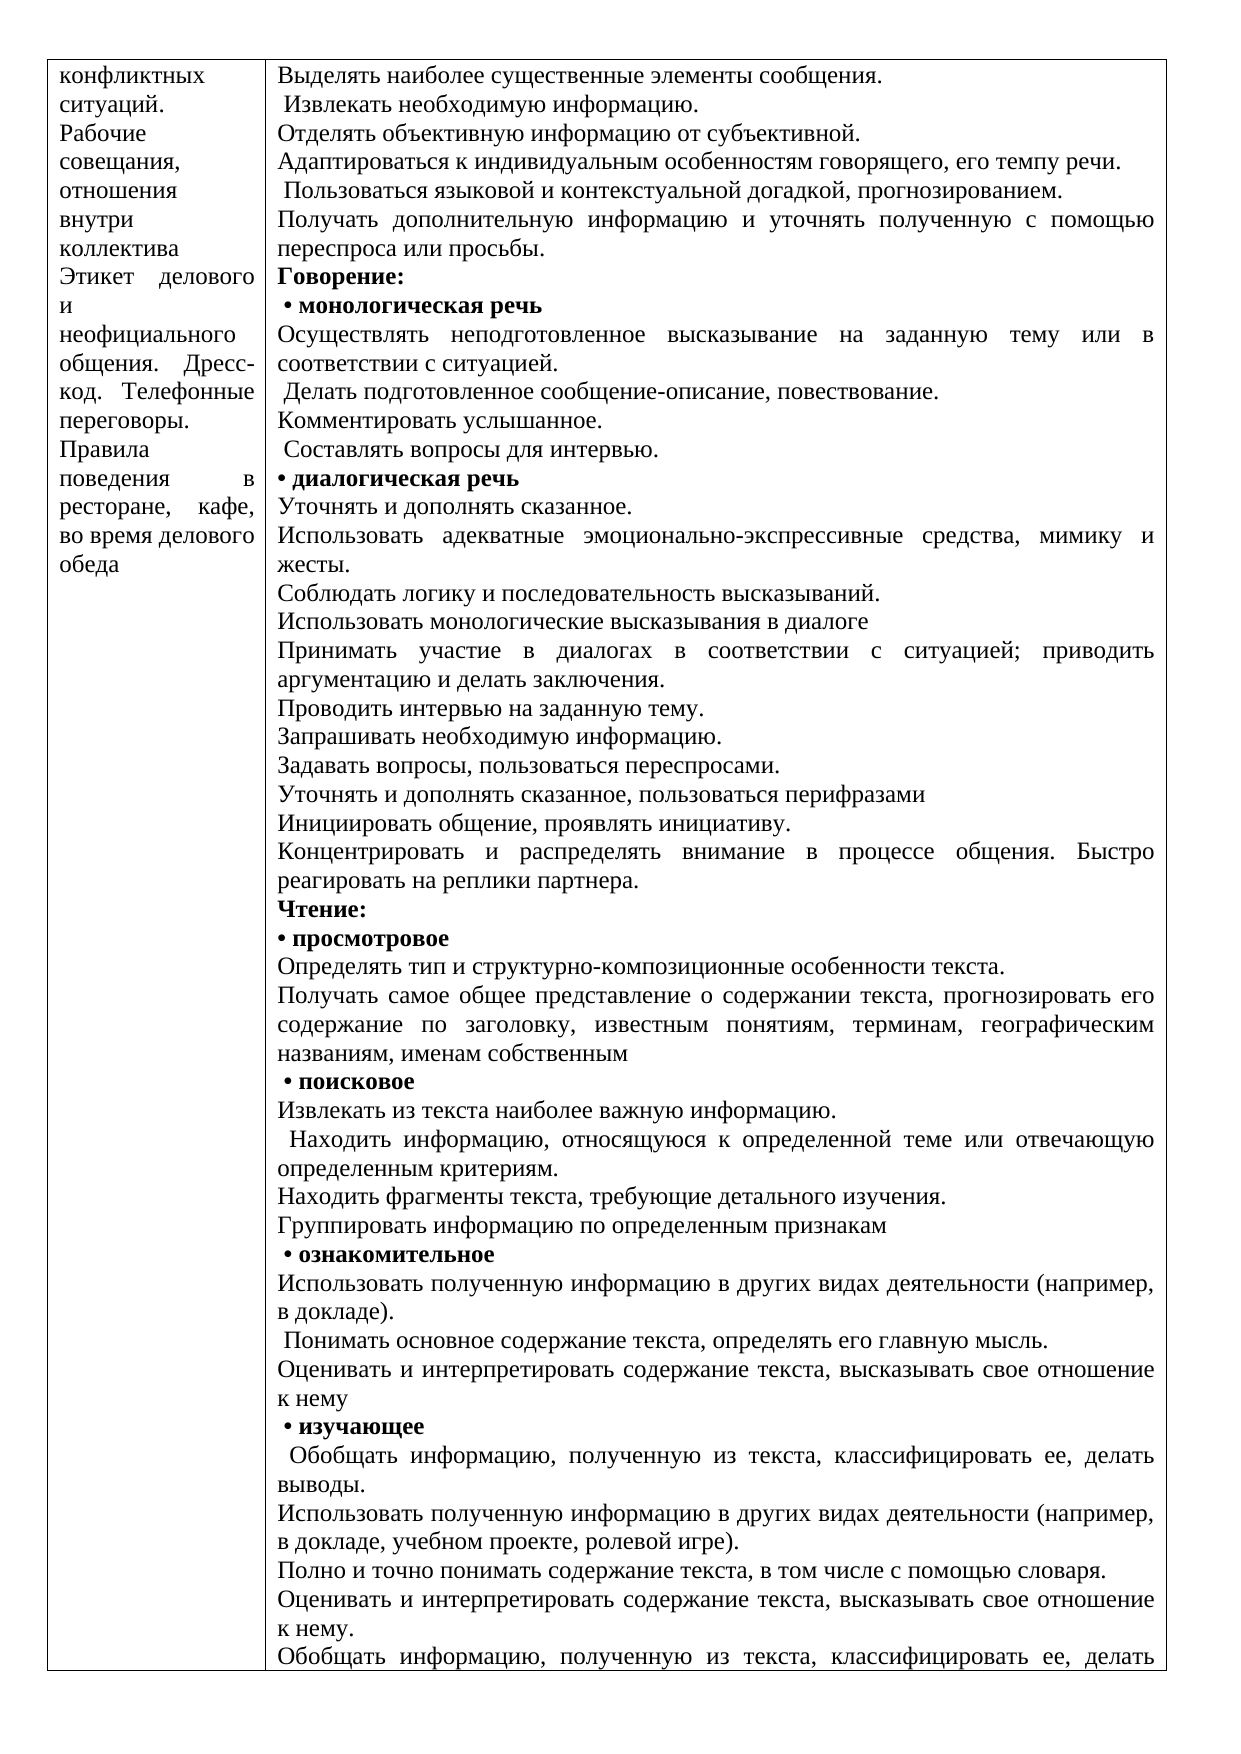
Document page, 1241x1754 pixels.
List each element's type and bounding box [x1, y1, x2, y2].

table_cell [48, 60, 265, 1670]
table_cell [266, 60, 1166, 1670]
